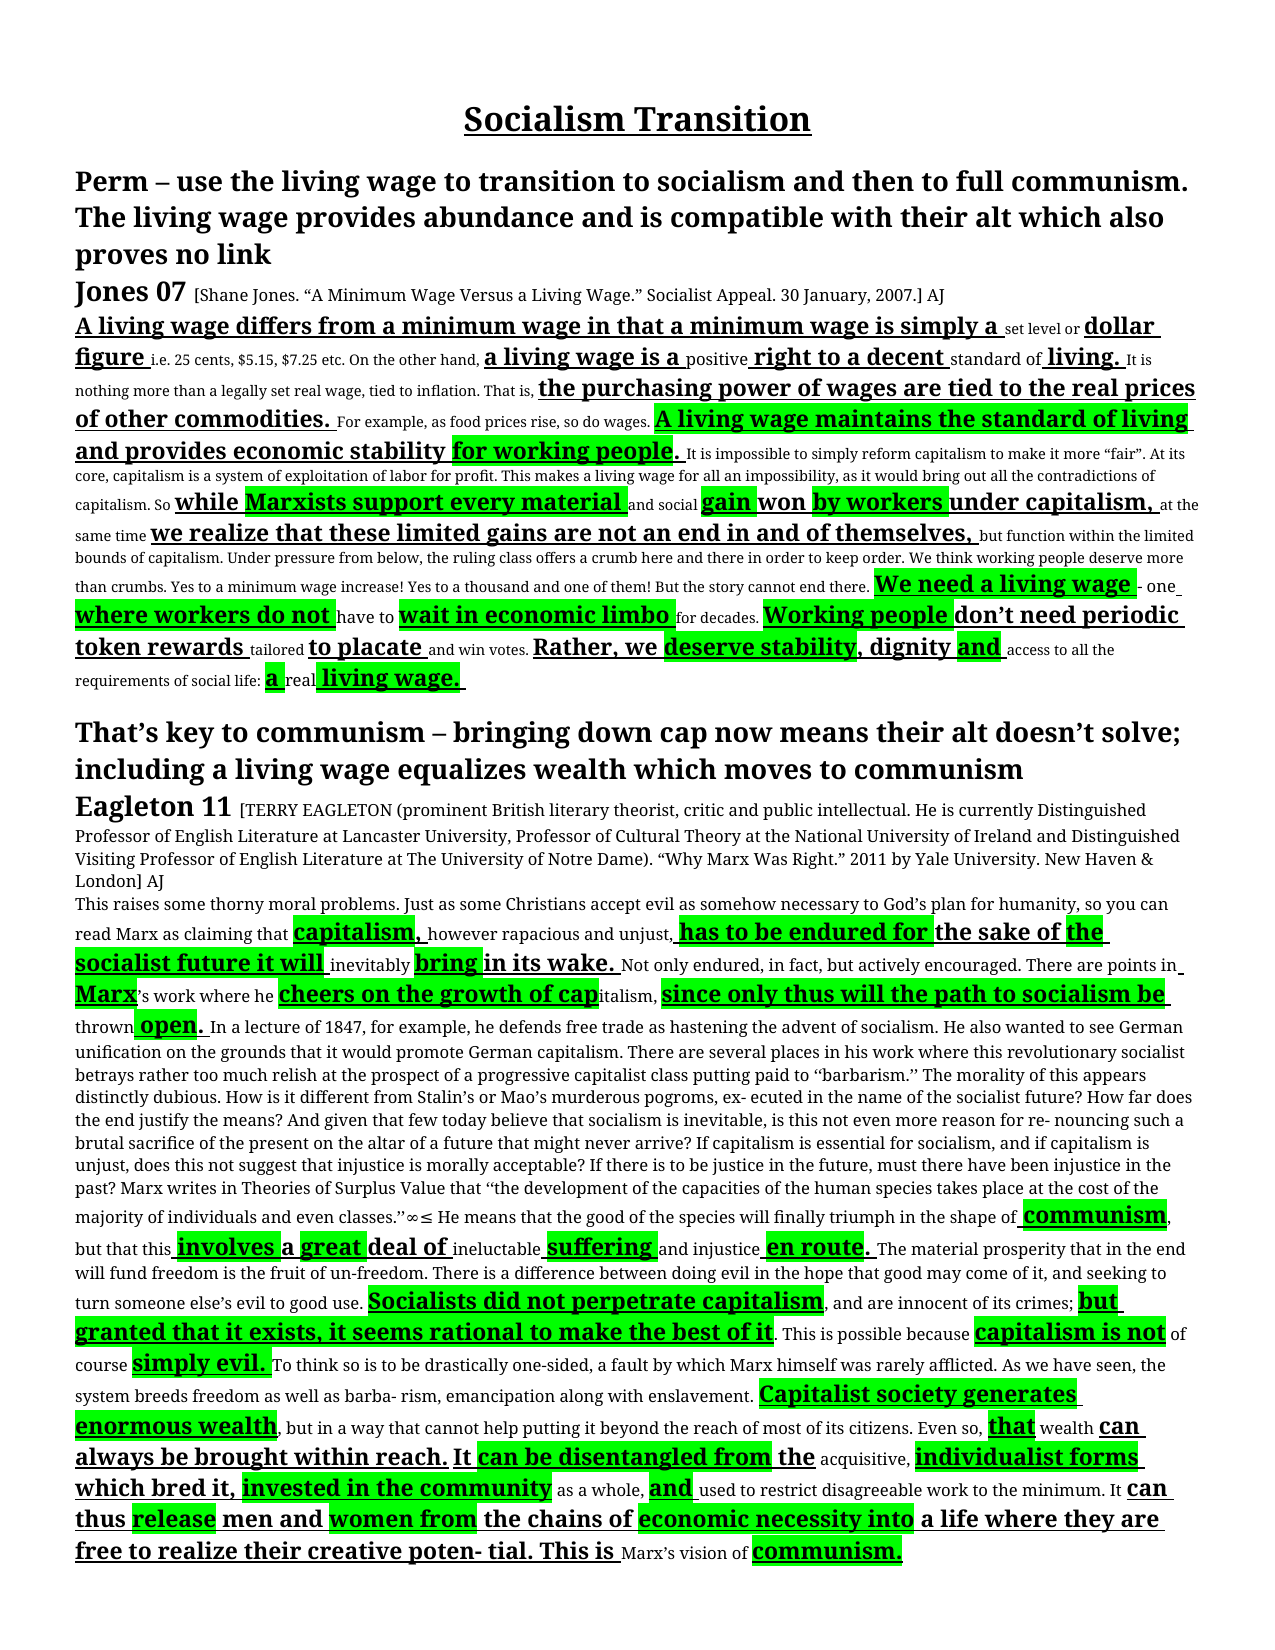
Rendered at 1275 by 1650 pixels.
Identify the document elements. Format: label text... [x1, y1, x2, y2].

text This raises some thorny moral problems. Just as some Christians accept evil as somehow necessary to God’s plan for humanity, so you can read Marx as claiming that capitalism, however rapacious and unjust, has to be endured for the sake of the socialist future it will inevitably bring in its wake. Not only endured, in fact, but actively encouraged. There are points in Marx’s work where he cheers on the growth of capitalism, since only thus will the path to socialism be thrown open. In a lecture of 1847, for example, he defends free trade as hastening the advent of socialism. He also wanted to see German unification on the grounds that it would promote German capitalism. There are several places in his work where this revolutionary socialist betrays rather too much relish at the prospect of a progressive capitalist class putting paid to ‘‘barbarism.’’ The morality of this appears distinctly dubious. How is it different from Stalin’s or Mao’s murderous pogroms, ex- ecuted in the name of the socialist future? How far does the end justify the means? And given that few today believe that socialism is inevitable, is this not even more reason for re- nouncing such a brutal sacrifice of the present on the altar of a future that might never arrive? If capitalism is essential for socialism, and if capitalism is unjust, does this not suggest that injustice is morally acceptable? If there is to be justice in the future, must there have been injustice in the past? Marx writes in Theories of Surplus Value that ‘‘the development of the capacities of the human species takes place at the cost of the majority of individuals and even classes.’’∞≤ He means that the good of the species will finally triumph in the shape of communism, but that this involves a great deal of ineluctable suffering and injustice en route. The material prosperity that in the end will fund freedom is the fruit of un-freedom. There is a difference between doing evil in the hope that good may come of it, and seeking to turn someone else’s evil to good use. Socialists did not perpetrate capitalism, and are innocent of its crimes; but granted that it exists, it seems rational to make the best of it. This is possible because capitalism is not of course simply evil. To think so is to be drastically one-sided, a fault by which Marx himself was rarely afflicted. As we have seen, the system breeds freedom as well as barba- rism, emancipation along with enslavement. Capitalist society generates enormous wealth, but in a way that cannot help putting it beyond the reach of most of its citizens. Even so, that wealth can always be brought within reach. It can be disentangled from the acquisitive, individualist forms which bred it, invested in the community as a whole, and used to restrict disagreeable work to the minimum. It can thus release men and women from the chains of economic necessity into a life where they are free to realize their creative poten- tial. This is Marx’s vision of communism. [75, 893, 1200, 1566]
subtitle Socialism Transition [75, 96, 1200, 141]
text Jones 07 [Shane Jones. “A Minimum Wage Versus a Living Wage.” Socialist Appeal. 30 January, 2007.] AJ [75, 273, 1200, 309]
subtitle Perm – use the living wage to transition to socialism and then to full communism. The living wage provides abundance and is compatible with their alt which also proves no link [75, 162, 1200, 273]
text A living wage differs from a minimum wage in that a minimum wage is simply a set level or dollar figure i.e. 25 cents, $5.15, $7.25 etc. On the other hand, a living wage is a positive right to a decent standard of living. It is nothing more than a legally set real wage, tied to inflation. That is, the purchasing power of wages are tied to the real prices of other commodities. For example, as food prices rise, so do wages. A living wage maintains the standard of living and provides economic stability for working people. It is impossible to simply reform capitalism to make it more “fair”. At its core, capitalism is a system of exploitation of labor for profit. This makes a living wage for all an impossibility, as it would bring out all the contradictions of capitalism. So while Marxists support every material and social gain won by workers under capitalism, at the same time we realize that these limited gains are not an end in and of themselves, but function within the limited bounds of capitalism. Under pressure from below, the ruling class offers a crumb here and there in order to keep order. We think working people deserve more than crumbs. Yes to a minimum wage increase! Yes to a thousand and one of them! But the story cannot end there. We need a living wage - one where workers do not have to wait in economic limbo for decades. Working people don’t need periodic token rewards tailored to placate and win votes. Rather, we deserve stability, dignity and access to all the requirements of social life: a real living wage. [75, 309, 1200, 693]
subtitle That’s key to communism – bringing down cap now means their alt doesn’t solve; including a living wage equalizes wealth which moves to communism [75, 714, 1200, 788]
text Eagleton 11 [TERRY EAGLETON (prominent British literary theorist, critic and public intellectual. He is currently Distinguished Professor of English Literature at Lancaster University, Professor of Cultural Theory at the National University of Ireland and Distinguished Visiting Professor of English Literature at The University of Notre Dame). “Why Marx Was Right.” 2011 by Yale University. New Haven & London] AJ [75, 788, 1200, 893]
